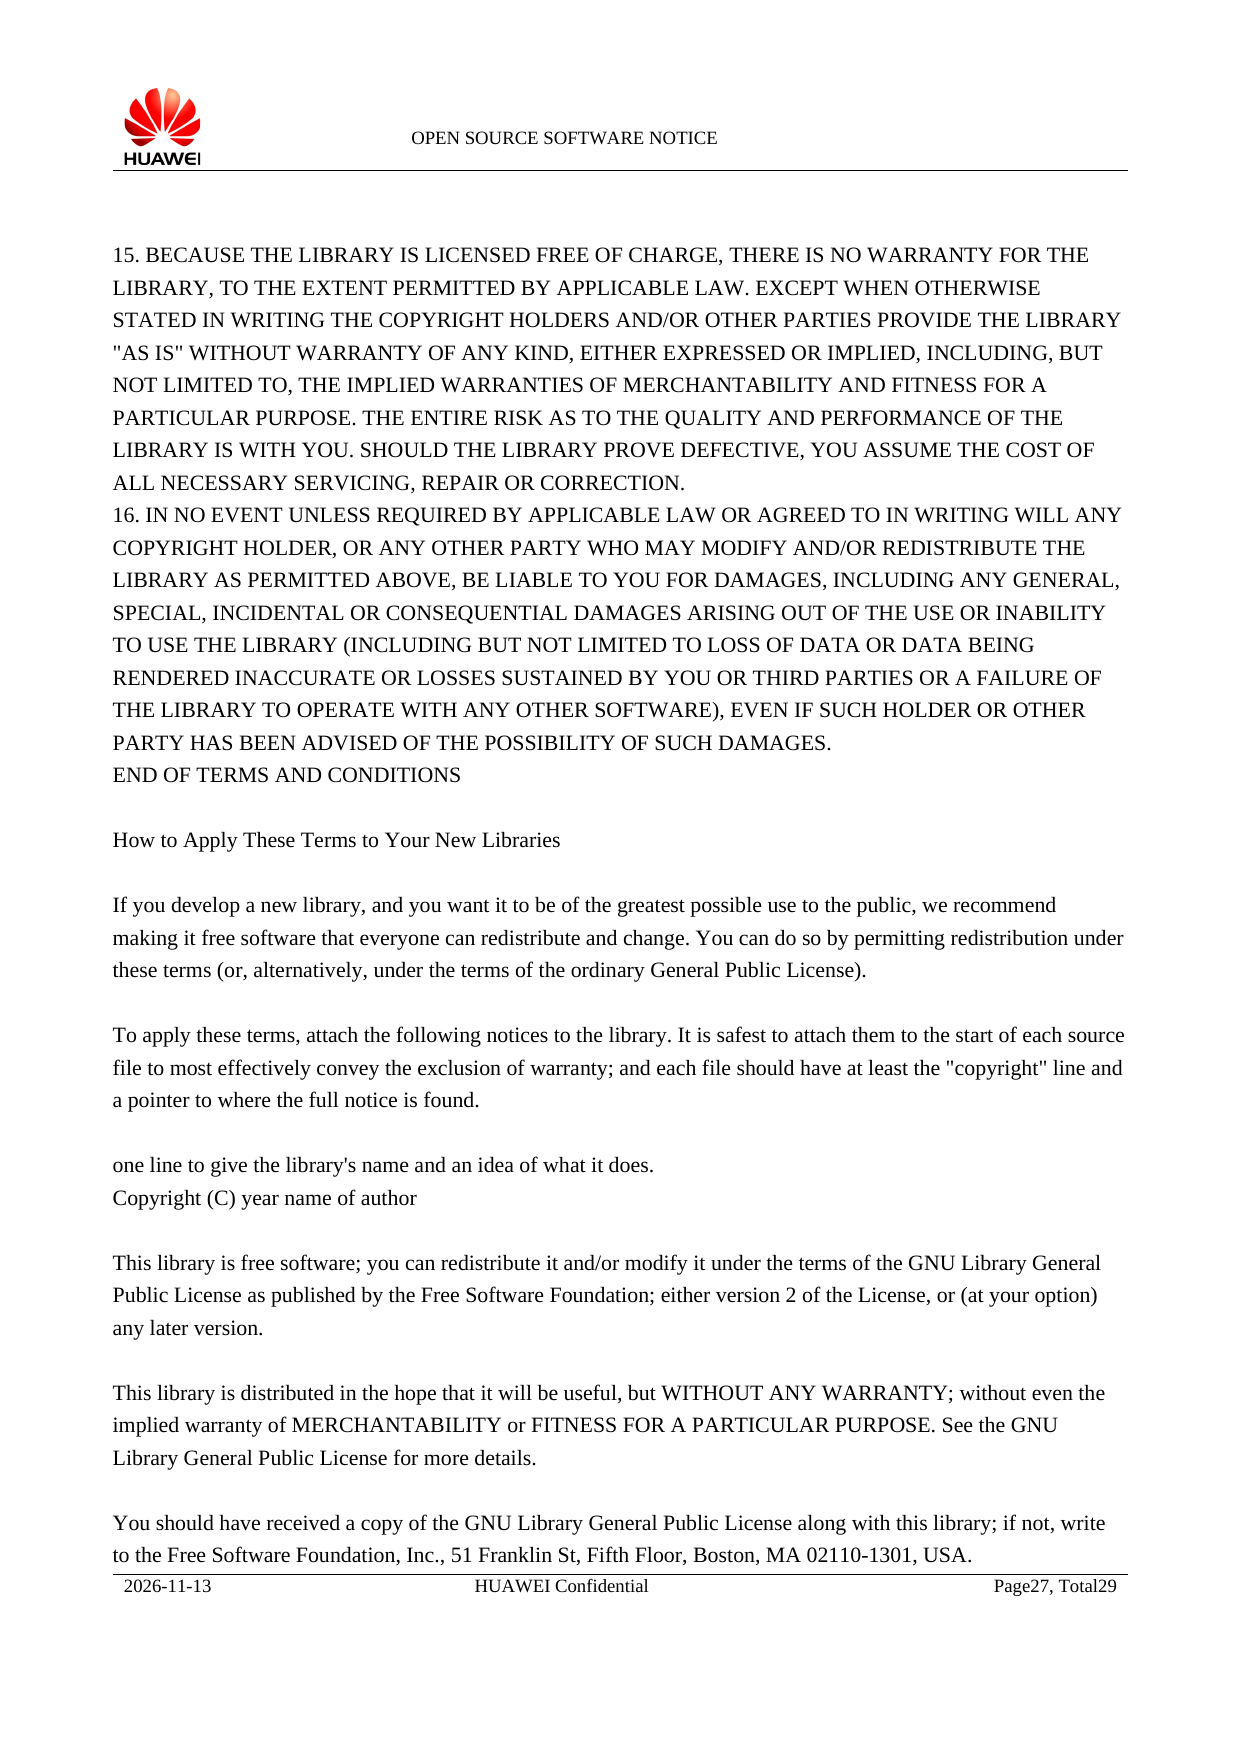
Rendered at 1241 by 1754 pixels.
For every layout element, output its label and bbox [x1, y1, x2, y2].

picture [124, 88, 201, 165]
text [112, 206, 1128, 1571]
